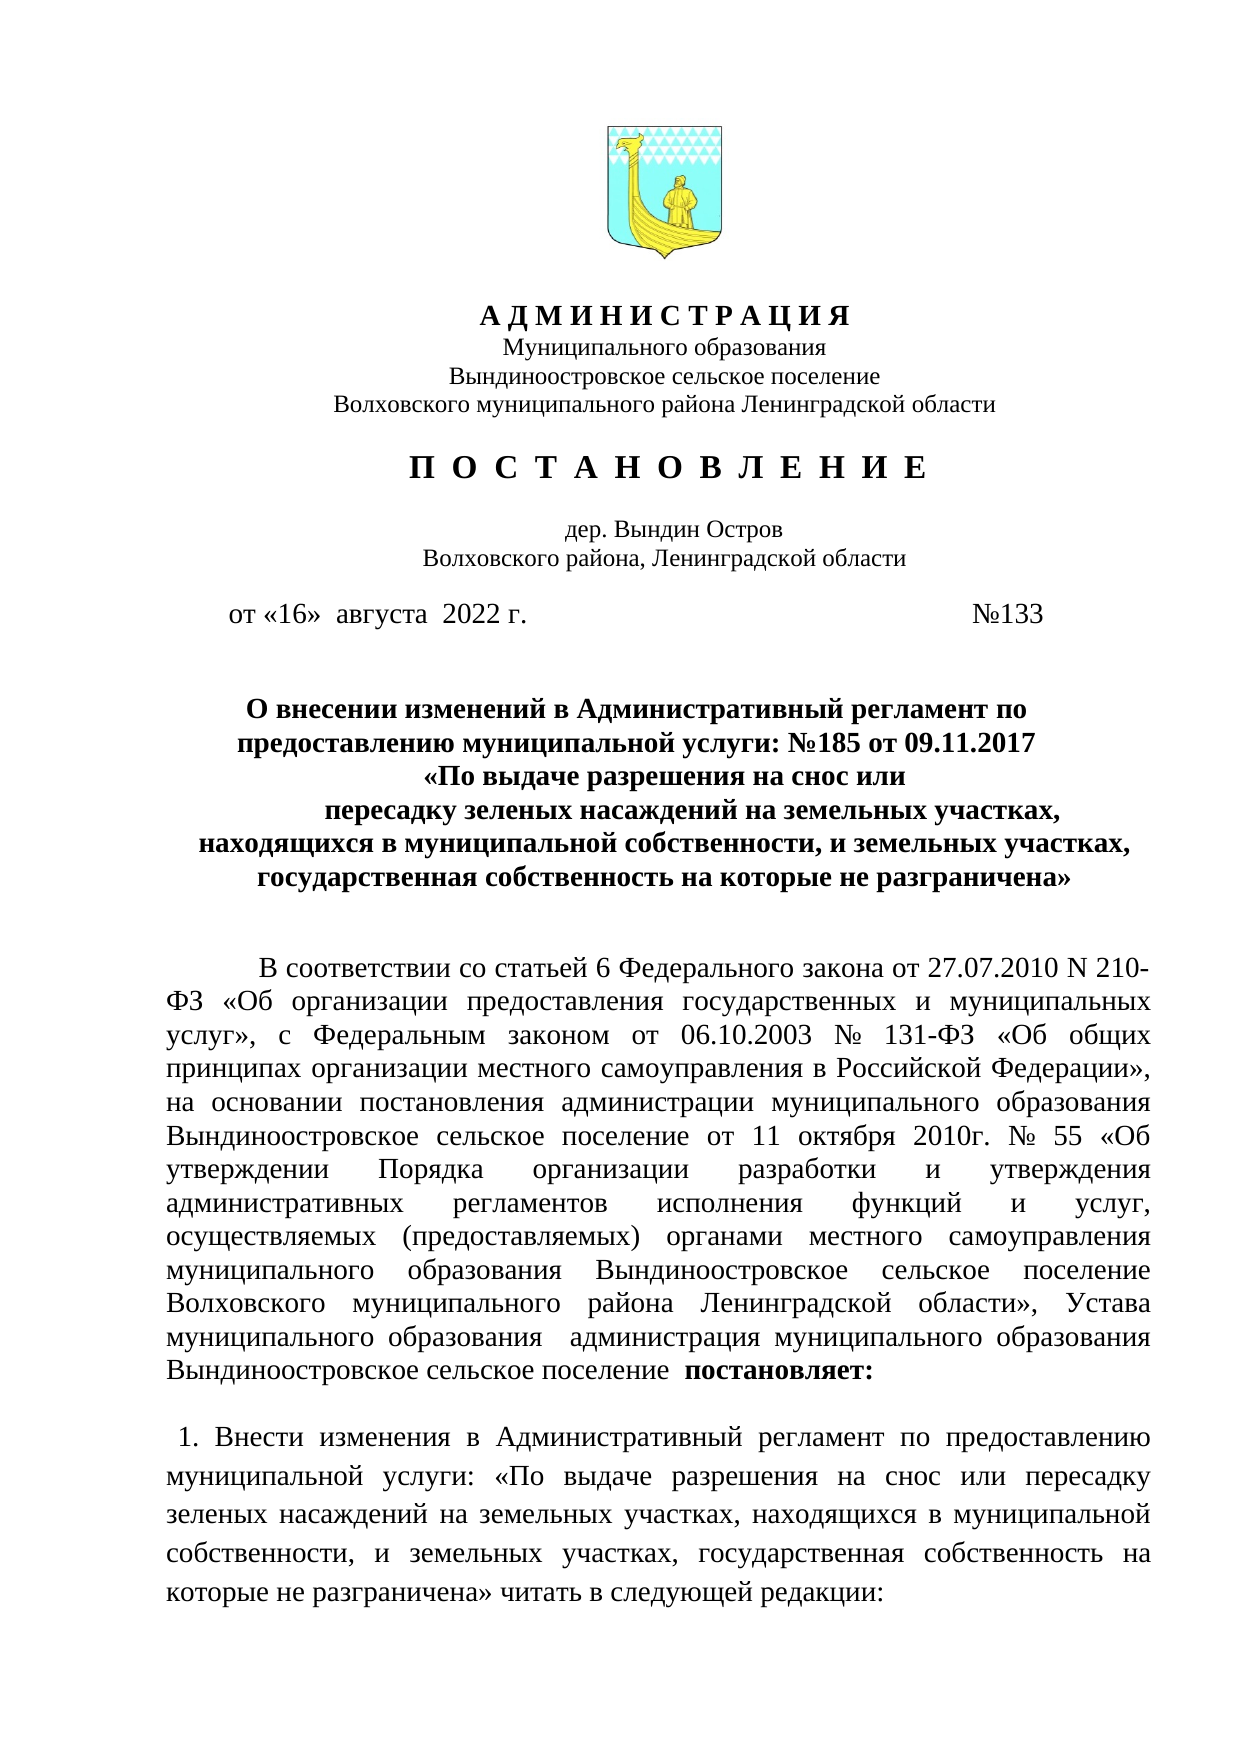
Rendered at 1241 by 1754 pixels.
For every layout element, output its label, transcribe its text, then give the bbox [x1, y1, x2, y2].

text Муниципального образования [177, 332, 1152, 361]
text предоставлению муниципальной услуги: №185 от 09.11.2017 [121, 725, 1152, 758]
picture [598, 118, 730, 265]
text пересадку зеленых насаждений на земельных участках, находящихся в муниципальной собственности, и земельных участках, государственная собственность на которые не разграничена» [177, 792, 1152, 892]
text О внесении изменений в Административный регламент по [121, 691, 1152, 725]
text А Д М И Н И С Т Р А Ц И Я [177, 298, 1152, 332]
text Волховского муниципального района Ленинградской области [177, 389, 1152, 418]
text дер. Вындин Остров [177, 514, 1152, 543]
text Волховского района, Ленинградской области [177, 543, 1152, 572]
text «По выдаче разрешения на снос или [177, 758, 1152, 792]
text от «16» августа 2022 г. №133 [177, 597, 1167, 630]
text 1. Внести изменения в Административный регламент по предоставлению муниципальной услуги: «По выдаче разрешения на снос или пересадку зеленых насаждений на земельных участках, находящихся в муниципальной собственности, и земельных участках, государственная собственность на которые не разграничена» читать в следующей редакции: [166, 1419, 1152, 1607]
text Вындиноостровское сельское поселение [177, 361, 1152, 389]
text П О С Т А Н О В Л Е Н И Е [177, 447, 1152, 485]
text В соответствии со статьей 6 Федерального закона от 27.07.2010 N 210-ФЗ «Об организации предоставления государственных и муниципальных услуг», с Федеральным законом от 06.10.2003 № 131-ФЗ «Об общих принципах организации местного самоуправления в Российской Федерации», на основании постановления администрации муниципального образования Вындиноостровское сельское поселение от 11 октября 2010г. № 55 «Об утверждении Порядка организации разработки и утверждения административных регламентов исполнения функций и услуг, осуществляемых (предоставляемых) органами местного самоуправления муниципального образования Вындиноостровское сельское поселение Волховского муниципального района Ленинградской области», Устава муниципального образования администрация муниципального образования Вындиноостровское сельское поселение постановляет: [166, 950, 1152, 1386]
